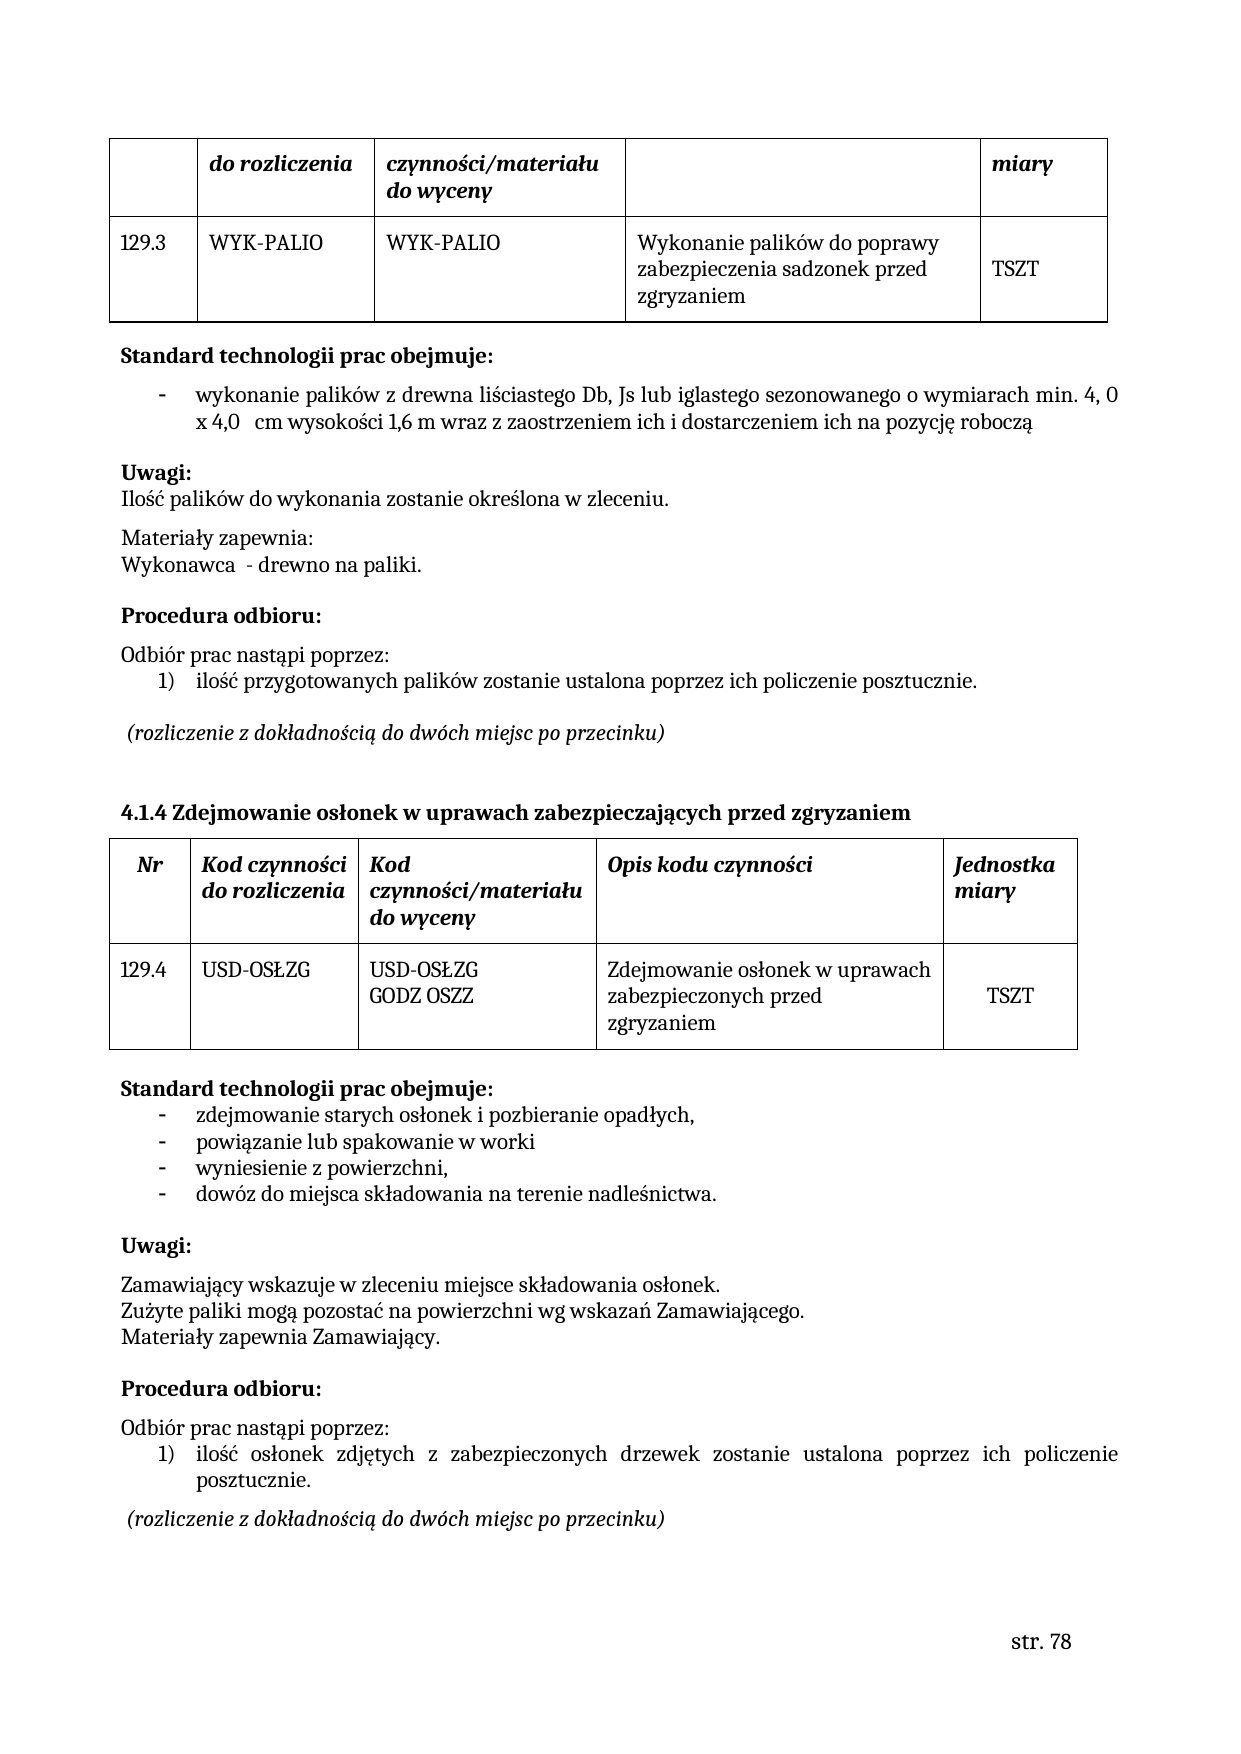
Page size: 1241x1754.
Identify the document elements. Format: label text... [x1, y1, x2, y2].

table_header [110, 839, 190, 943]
text Materiały zapewnia: Wykonawca - drewno na paliki. [121, 525, 1119, 578]
list powiązanie lub spakowanie w worki [158, 1128, 1119, 1155]
list ilość osłonek zdjętych z zabezpieczonych drzewek zostanie ustalona poprzez ich policzenie posztucznie. [158, 1441, 1119, 1493]
list ilość przygotowanych palików zostanie ustalona poprzez ich policzenie posztucznie. [158, 668, 1119, 694]
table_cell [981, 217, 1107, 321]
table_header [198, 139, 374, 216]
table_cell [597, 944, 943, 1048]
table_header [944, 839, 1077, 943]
text Odbiór prac nastąpi poprzez: [121, 1414, 1119, 1441]
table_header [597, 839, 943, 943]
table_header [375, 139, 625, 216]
text (rozliczenie z dokładnością do dwóch miejsc po przecinku) [121, 1506, 1119, 1532]
list zdejmowanie starych osłonek i pozbieranie opadłych, [158, 1102, 1119, 1128]
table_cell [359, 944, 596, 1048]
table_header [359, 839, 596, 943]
text Odbiór prac nastąpi poprzez: [121, 642, 1119, 668]
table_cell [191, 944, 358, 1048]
text Standard technologii prac obejmuje: [121, 343, 1119, 369]
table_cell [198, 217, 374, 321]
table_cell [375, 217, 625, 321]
text (rozliczenie z dokładnością do dwóch miejsc po przecinku) [121, 719, 1119, 746]
list wykonanie palików z drewna liściastego Db, Js lub iglastego sezonowanego o wymiarach min. 4, 0 x 4,0 cm wysokości 1,6 m wraz z zaostrzeniem ich i dostarczeniem ich na pozycję roboczą [158, 382, 1119, 435]
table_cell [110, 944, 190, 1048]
text Materiały zapewnia Zamawiający. [121, 1324, 1119, 1351]
text Uwagi: Ilość palików do wykonania zostanie określona w zleceniu. [121, 460, 1119, 512]
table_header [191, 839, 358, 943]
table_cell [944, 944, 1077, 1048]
text Uwagi: [121, 1233, 1119, 1259]
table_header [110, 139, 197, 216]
text Standard technologii prac obejmuje: [121, 1076, 1119, 1102]
list dowóz do miejsca składowania na terenie nadleśnictwa. [158, 1181, 1119, 1208]
list wyniesienie z powierzchni, [158, 1155, 1119, 1181]
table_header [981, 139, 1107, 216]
text Procedura odbioru: [121, 603, 1119, 629]
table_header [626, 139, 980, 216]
text Zamawiający wskazuje w zleceniu miejsce składowania osłonek. Zużyte paliki mogą pozostać na powierzchni wg wskazań Zamawiającego. [121, 1271, 1119, 1324]
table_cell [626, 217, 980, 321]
text Procedura odbioru: [121, 1376, 1119, 1402]
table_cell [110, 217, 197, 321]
text 4.1.4 Zdejmowanie osłonek w uprawach zabezpieczających przed zgryzaniem [121, 799, 1119, 826]
